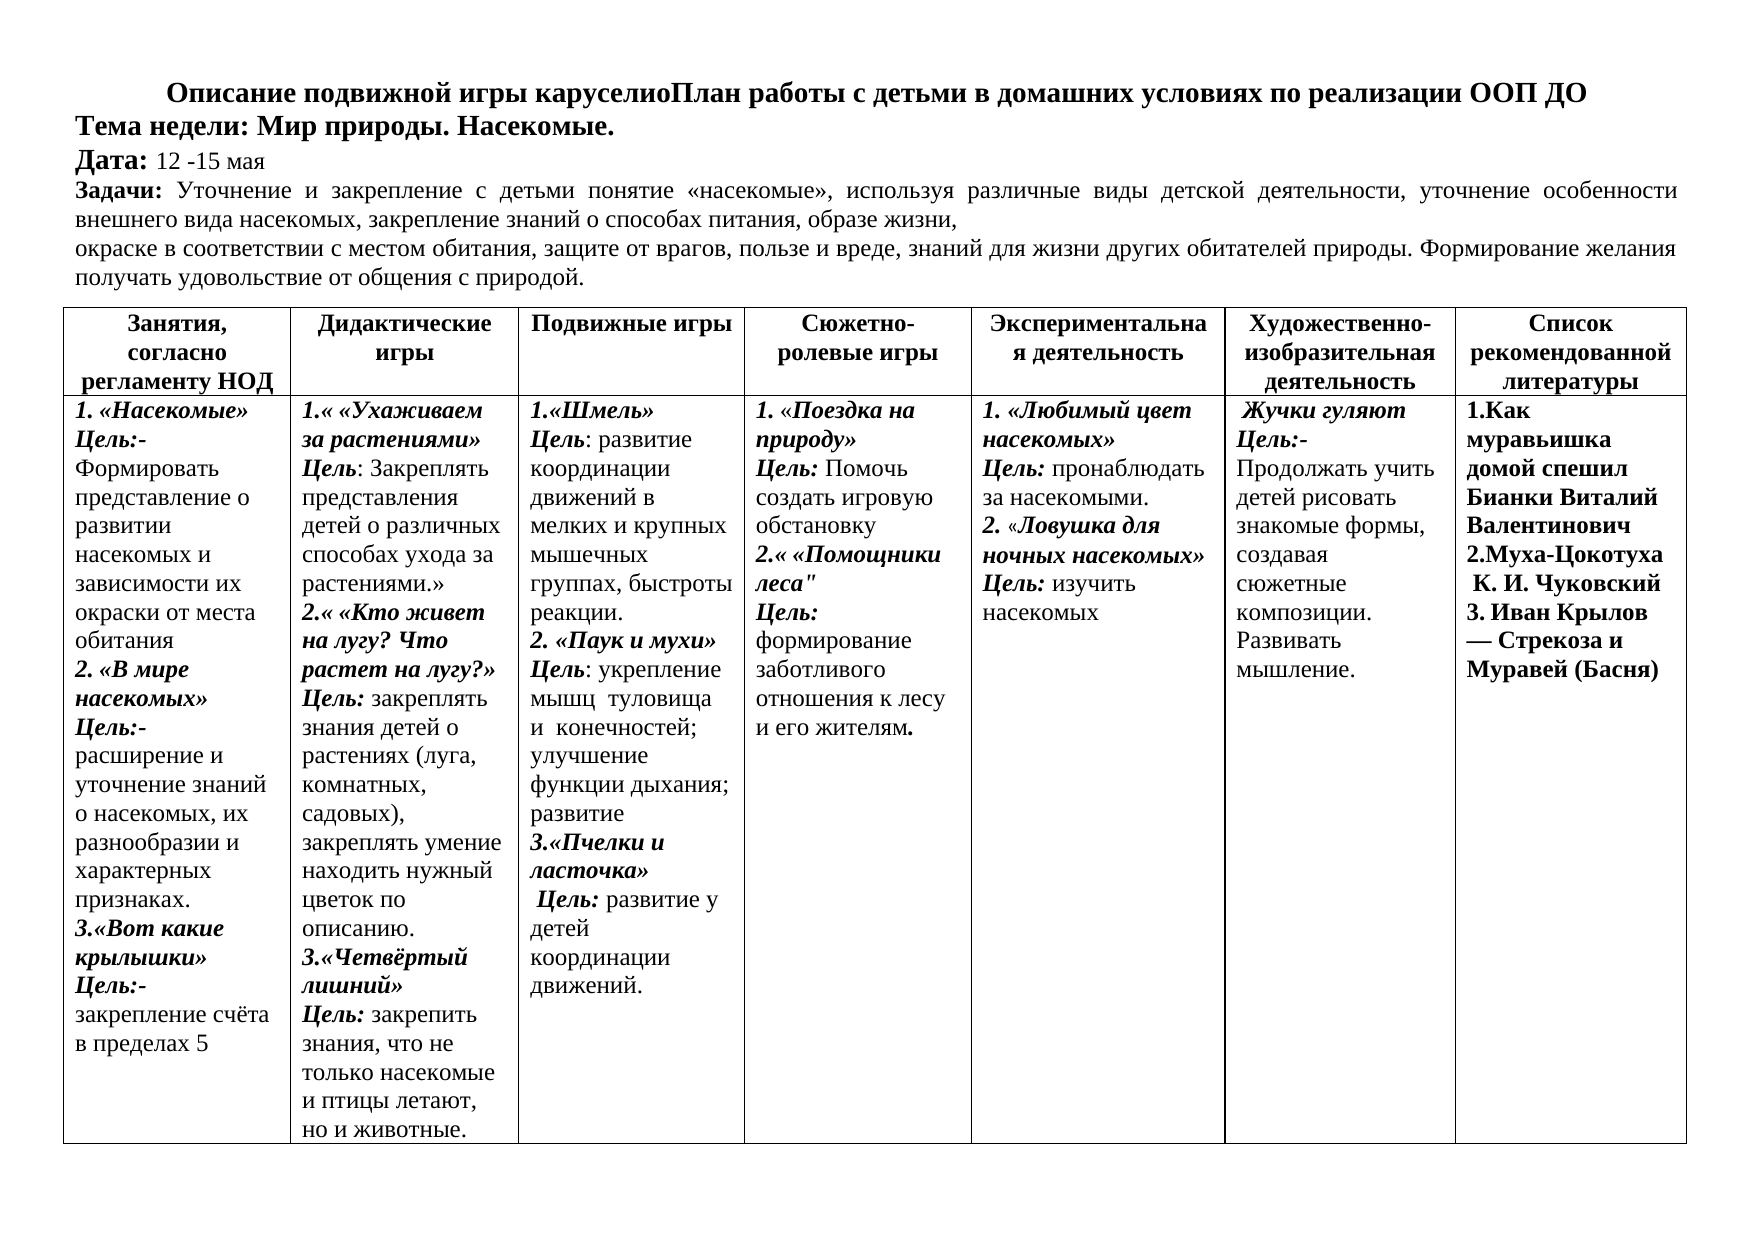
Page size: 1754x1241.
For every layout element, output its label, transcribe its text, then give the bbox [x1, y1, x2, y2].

table_header Художественно-изобразительная деятельность [1226, 308, 1455, 394]
text Дата: 12 -15 мая [75, 142, 1679, 176]
table_header Дидактические игры [291, 308, 518, 394]
text окраске в соответствии с местом обитания, защите от врагов, пользе и вреде, знаний для жизни других обитателей природы. Формирование желания получать удовольствие от общения с природой. [75, 233, 1679, 291]
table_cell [1456, 396, 1686, 1143]
table_header Список рекомендованной литературы [1456, 308, 1686, 394]
table_header Экспериментальная деятельность [972, 308, 1224, 394]
table_header Подвижные игры [519, 308, 744, 394]
table_header Сюжетно-ролевые игры [745, 308, 971, 394]
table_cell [64, 396, 290, 1143]
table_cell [1226, 396, 1455, 1143]
table_header Занятия, согласно регламенту НОД [64, 308, 290, 394]
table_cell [291, 396, 518, 1143]
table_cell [972, 396, 1224, 1143]
text Задачи: Уточнение и закрепление с детьми понятие «насекомые», используя различные виды детской деятельности, уточнение особенности внешнего вида насекомых, закрепление знаний о способах питания, образе жизни, [75, 176, 1679, 233]
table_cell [745, 396, 971, 1143]
text Описание подвижной игры каруселиоПлан работы с детьми в домашних условиях по реализации ООП ДО [75, 75, 1679, 108]
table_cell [519, 396, 744, 1143]
text Тема недели: Мир природы. Насекомые. [75, 108, 1679, 142]
